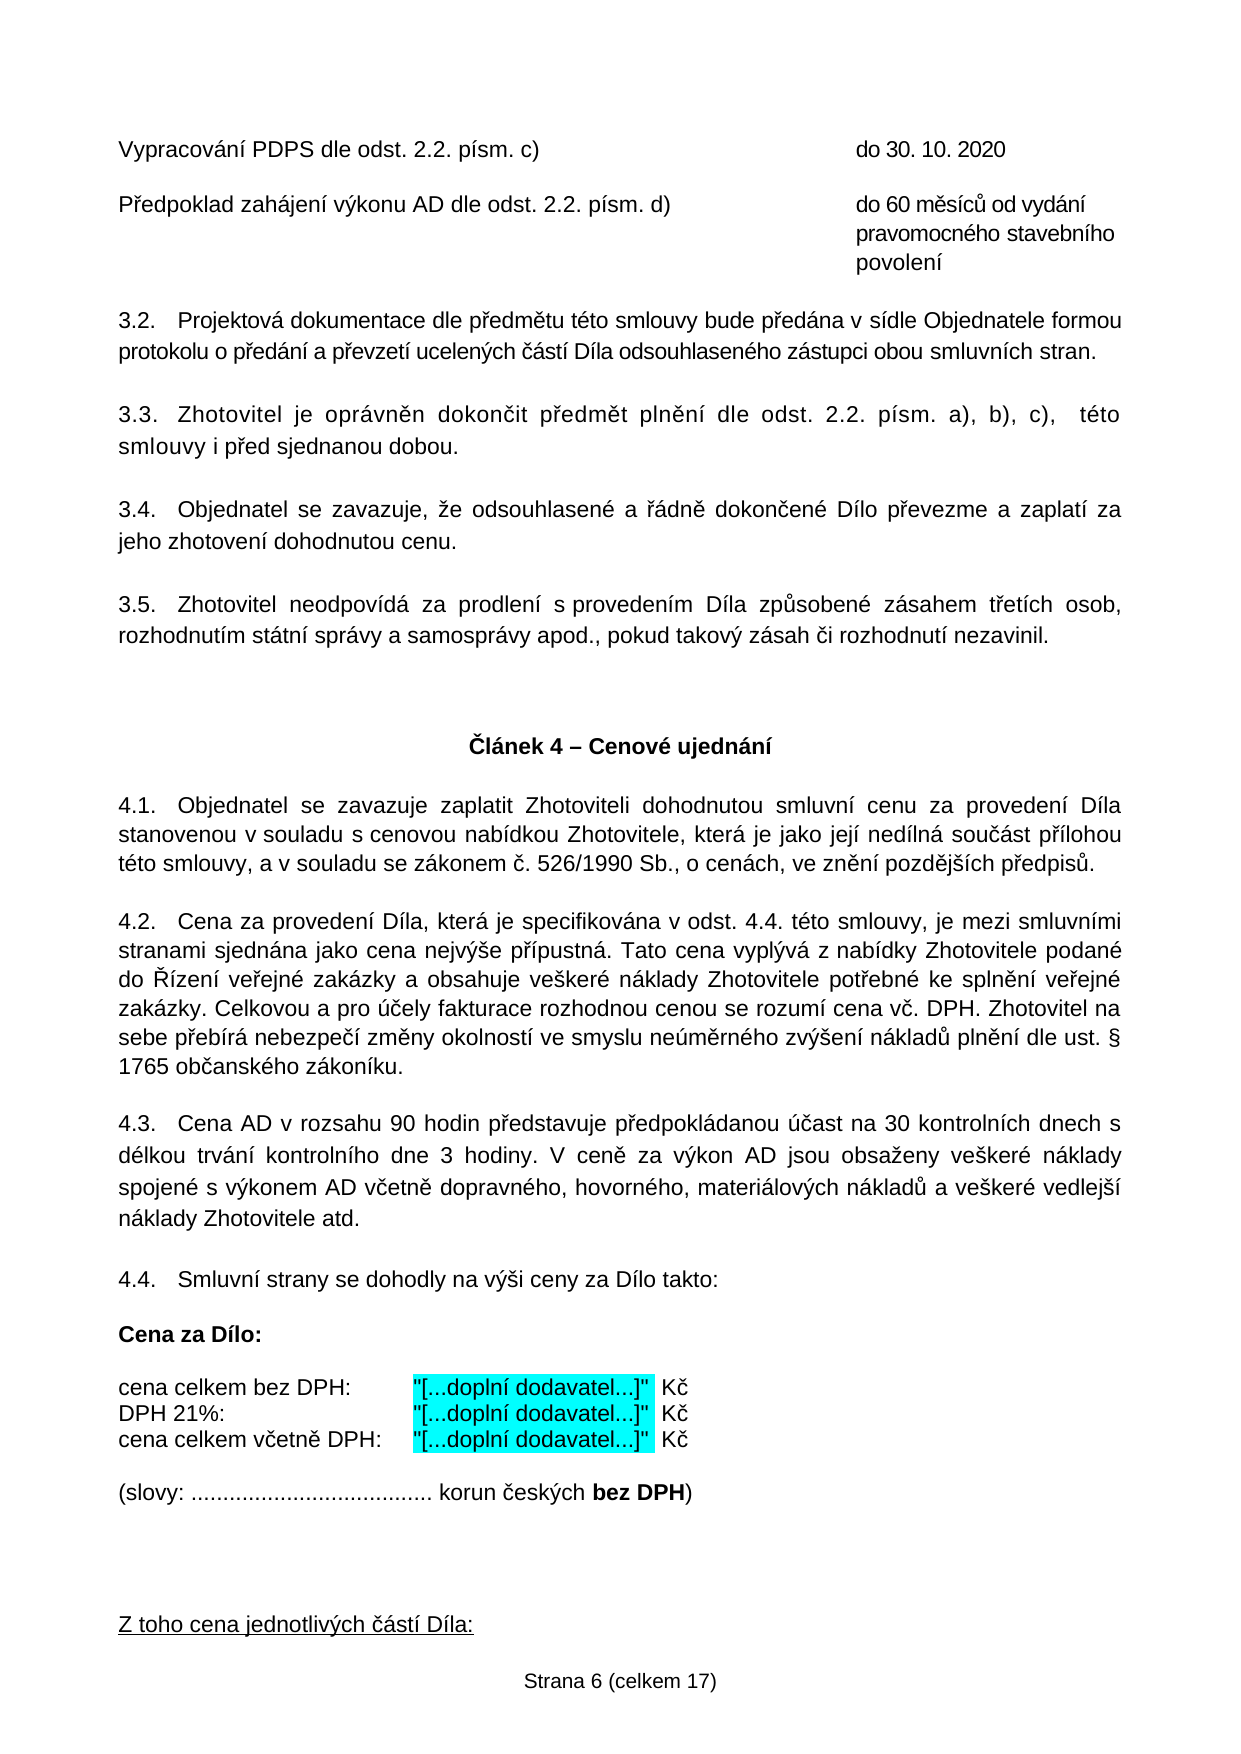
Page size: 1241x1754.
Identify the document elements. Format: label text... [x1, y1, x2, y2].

text pravomocného stavebního [118, 220, 1122, 246]
text cena celkem včetně DPH: Kč [118, 1426, 413, 1453]
text Cena za Dílo: [118, 1321, 1122, 1347]
list Smluvní strany se dohodly na výši ceny za Dílo takto: [118, 1266, 1122, 1292]
text 3.2. Projektová dokumentace dle předmětu této smlouvy bude předána v sídle Objednatele formou protokolu o předání a převzetí ucelených částí Díla odsouhlaseného zástupci obou smluvních stran. [118, 307, 1122, 365]
text cena celkem bez DPH: Kč [655, 1374, 1122, 1400]
text DPH 21%: Kč [655, 1400, 1122, 1426]
text Vypracování PDPS dle odst. 2.2. písm. c) do 30. 10. 2020 [118, 136, 1122, 162]
text Předpoklad zahájení výkonu AD dle odst. 2.2. písm. d) do 60 měsíců od vydání [118, 191, 1122, 217]
text DPH 21%: Kč [118, 1400, 413, 1426]
list Objednatel se zavazuje, že odsouhlasené a řádně dokončené Dílo převezme a zaplatí za jeho zhotovení dohodnutou cenu. [118, 496, 1122, 554]
text (slovy: ...................................... korun českých bez DPH) [118, 1479, 1122, 1505]
text 3.3. Zhotovitel je oprávněn dokončit předmět plnění dle odst. 2.2. písm. a), b), c), této smlouvy i před sjednanou dobou. [118, 401, 1122, 459]
list Cena za provedení Díla, která je specifikována v odst. 4.4. této smlouvy, je mezi smluvními stranami sjednána jako cena nejvýše přípustná. Tato cena vyplývá z nabídky Zhotovitele podané do Řízení veřejné zakázky a obsahuje veškeré náklady Zhotovitele potřebné ke splnění veřejné zakázky. Celkovou a pro účely fakturace rozhodnou cenou se rozumí cena vč. DPH. Zhotovitel na sebe přebírá nebezpečí změny okolností ve smyslu neúměrného zvýšení nákladů plnění dle ust. § 1765 občanského zákoníku. [118, 908, 1122, 1079]
text Z toho cena jednotlivých částí Díla: [118, 1611, 1122, 1637]
list Cena AD v rozsahu 90 hodin představuje předpokládanou účast na 30 kontrolních dnech s délkou trvání kontrolního dne 3 hodiny. V ceně za výkon AD jsou obsaženy veškeré náklady spojené s výkonem AD včetně dopravného, hovorného, materiálových nákladů a veškeré vedlejší náklady Zhotovitele atd. [118, 1110, 1122, 1231]
text cena celkem včetně DPH: Kč [655, 1426, 1122, 1453]
text povolení [118, 249, 1122, 275]
text 3.5. Zhotovitel neodpovídá za prodlení s provedením Díla způsobené zásahem třetích osob, rozhodnutím státní správy a samosprávy apod., pokud takový zásah či rozhodnutí nezavinil. [118, 591, 1122, 649]
list Objednatel se zavazuje zaplatit Zhotoviteli dohodnutou smluvní cenu za provedení Díla stanovenou v souladu s cenovou nabídkou Zhotovitele, která je jako její nedílná součást přílohou této smlouvy, a v souladu se zákonem č. 526/1990 Sb., o cenách, ve znění pozdějších předpisů. [118, 792, 1122, 876]
text cena celkem bez DPH: Kč [118, 1374, 413, 1400]
text Článek 4 – Cenové ujednání [118, 733, 1122, 759]
